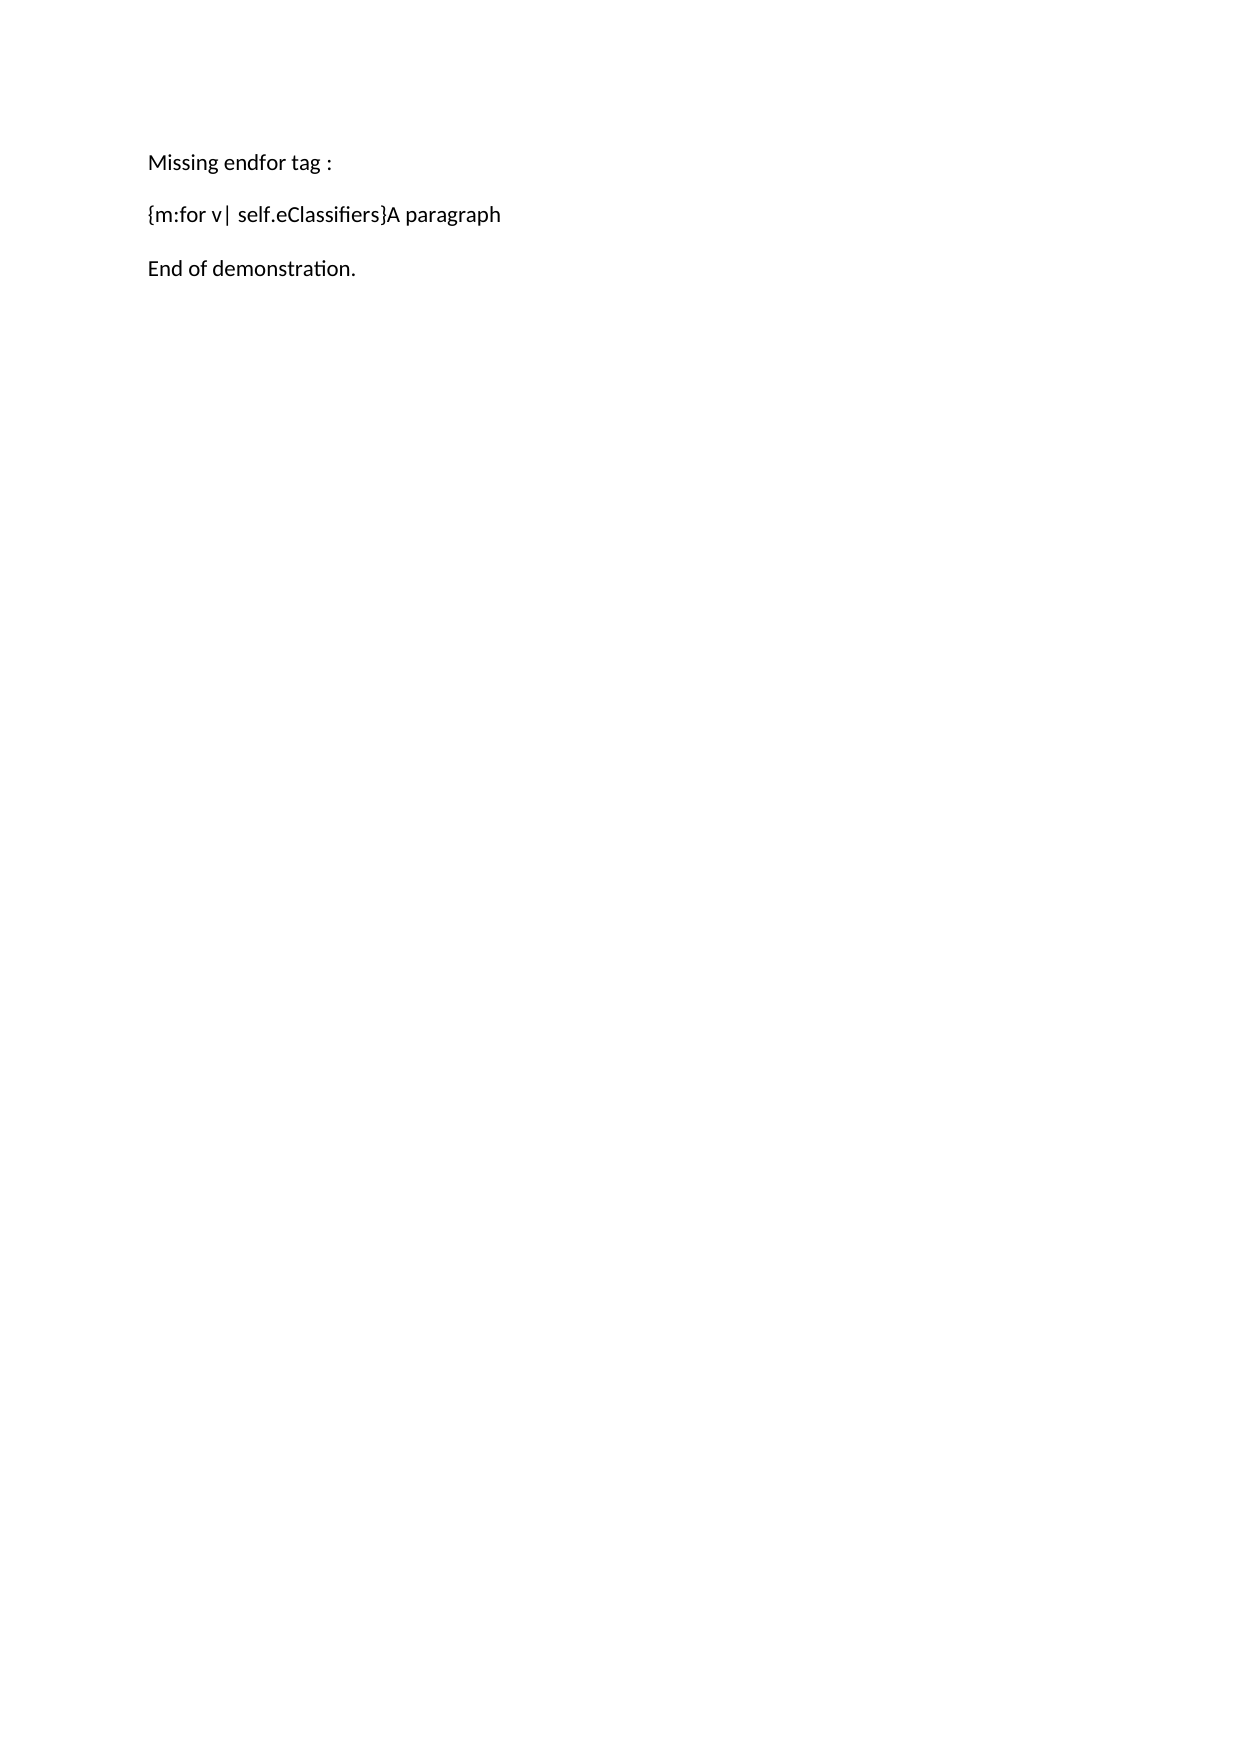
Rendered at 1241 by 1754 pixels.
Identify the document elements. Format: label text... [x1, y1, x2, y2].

text Missing endfor tag : [148, 148, 1093, 176]
text {m:for v| self.eClassifiers}A paragraph [148, 201, 1093, 229]
text End of demonstration. [148, 254, 1093, 282]
